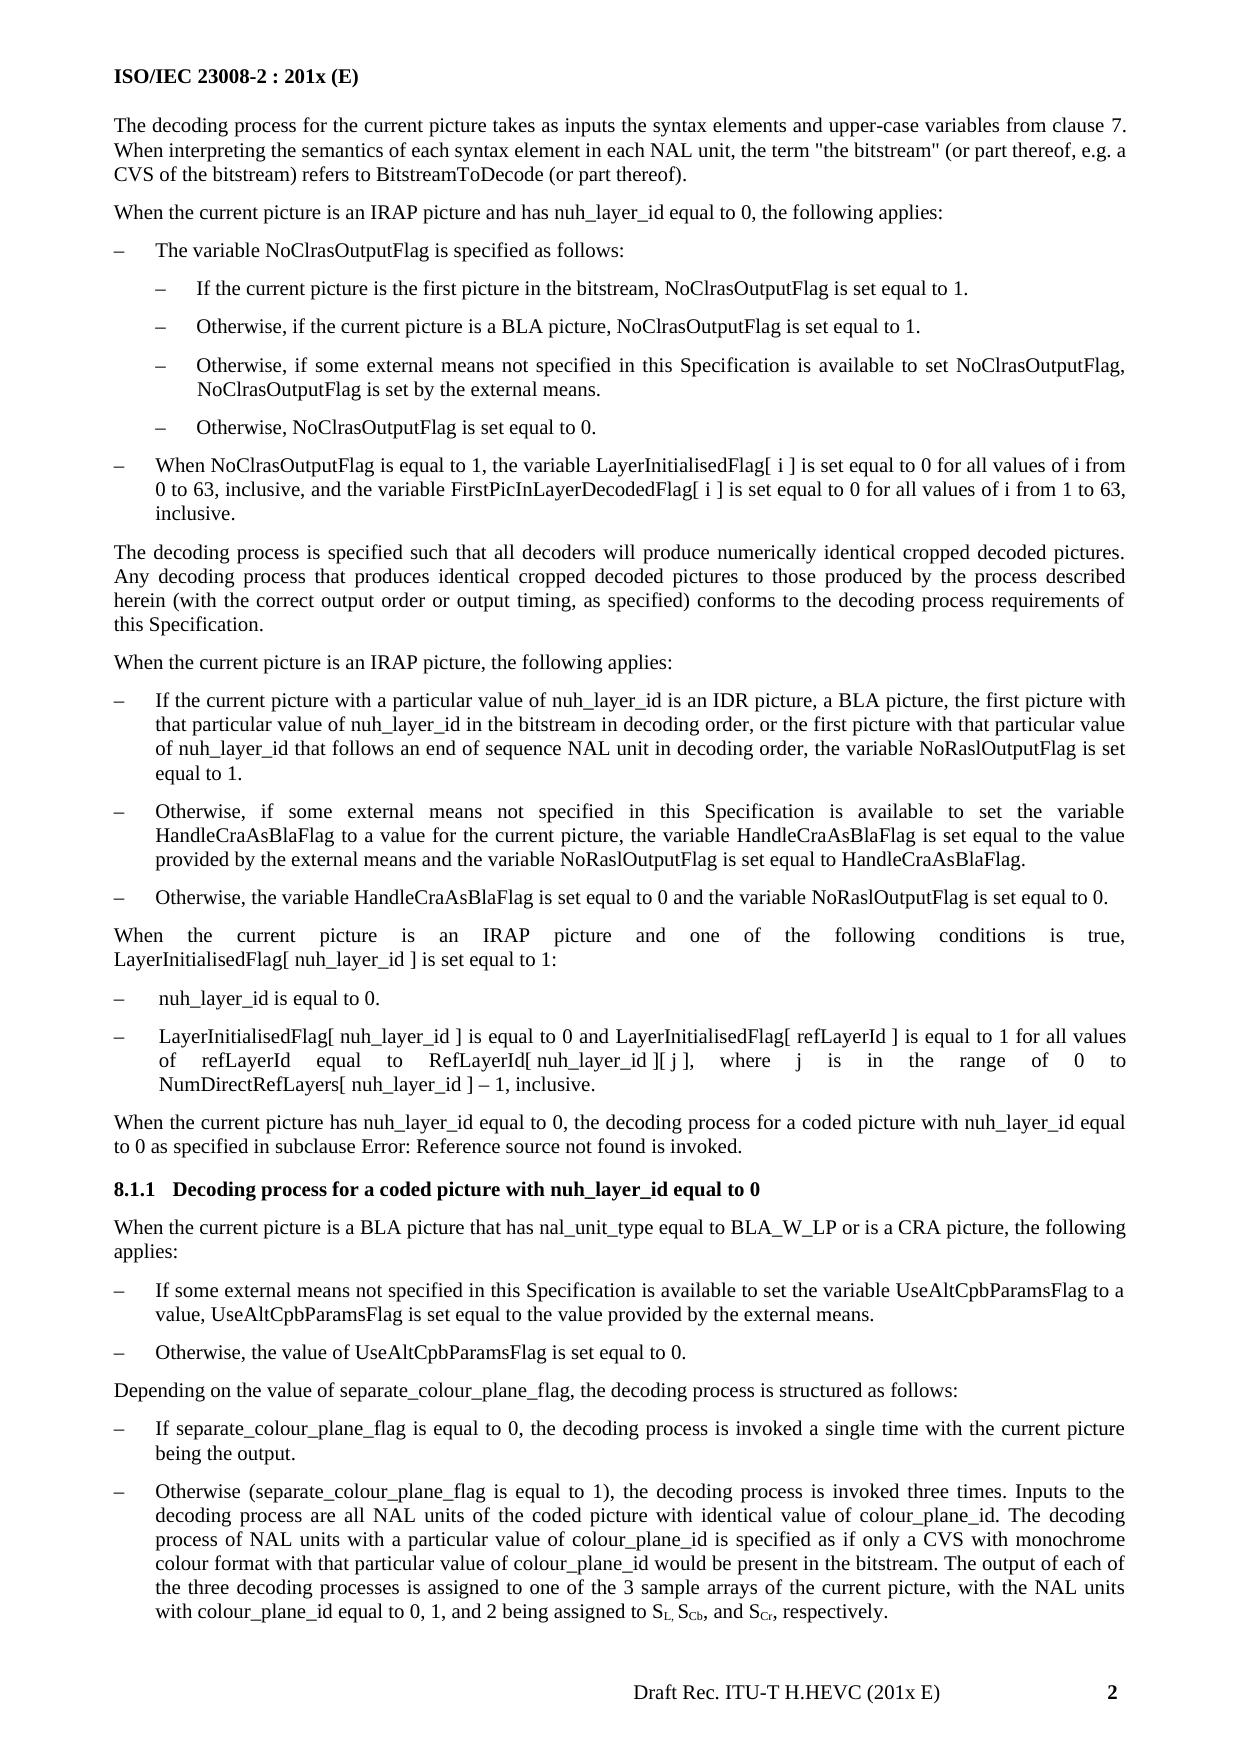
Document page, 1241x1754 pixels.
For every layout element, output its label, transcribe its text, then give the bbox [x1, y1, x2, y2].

text – If the current picture with a particular value of nuh_layer_id is an IDR picture, a BLA picture, the first picture with that particular value of nuh_layer_id in the bitstream in decoding order, or the first picture with that particular value of nuh_layer_id that follows an end of sequence NAL unit in decoding order, the variable NoRaslOutputFlag is set equal to 1. [113, 688, 1127, 784]
text – If separate_colour_plane_flag is equal to 0, the decoding process is invoked a single time with the current picture being the output. [113, 1416, 1127, 1464]
text – The variable NoClrasOutputFlag is specified as follows: [113, 238, 1127, 262]
text – When NoClrasOutputFlag is equal to 1, the variable LayerInitialisedFlag[ i ] is set equal to 0 for all values of i from 0 to 63, inclusive, and the variable FirstPicInLayerDecodedFlag[ i ] is set equal to 0 for all values of i from 1 to 63, inclusive. [113, 453, 1127, 525]
text – Otherwise, NoClrasOutputFlag is set equal to 0. [155, 415, 1127, 439]
text – Otherwise, if the current picture is a BLA picture, NoClrasOutputFlag is set equal to 1. [155, 314, 1127, 338]
text The decoding process for the current picture takes as inputs the syntax elements and upper-case variables from clause 7. When interpreting the semantics of each syntax element in each NAL unit, the term "the bitstream" (or part thereof, e.g. a CVS of the bitstream) refers to BitstreamToDecode (or part thereof). [113, 113, 1127, 186]
subtitle Decoding process for a coded picture with nuh_layer_id equal to 0 [113, 1177, 1127, 1201]
text – If the current picture is the first picture in the bitstream, NoClrasOutputFlag is set equal to 1. [155, 276, 1127, 300]
text Depending on the value of separate_colour_plane_flag, the decoding process is structured as follows: [113, 1378, 1127, 1402]
text – Otherwise, if some external means not specified in this Specification is available to set the variable HandleCraAsBlaFlag to a value for the current picture, the variable HandleCraAsBlaFlag is set equal to the value provided by the external means and the variable NoRaslOutputFlag is set equal to HandleCraAsBlaFlag. [113, 799, 1127, 871]
text When the current picture is an IRAP picture, the following applies: [113, 650, 1127, 674]
text – Otherwise, if some external means not specified in this Specification is available to set NoClrasOutputFlag, NoClrasOutputFlag is set by the external means. [155, 353, 1127, 401]
text – LayerInitialisedFlag[ nuh_layer_id ] is equal to 0 and LayerInitialisedFlag[ refLayerId ] is equal to 1 for all values of refLayerId equal to RefLayerId[ nuh_layer_id ][ j ], where j is in the range of 0 to NumDirectRefLayers[ nuh_layer_id ] – 1, inclusive. [113, 1024, 1127, 1096]
text When the current picture is a BLA picture that has nal_unit_type equal to BLA_W_LP or is a CRA picture, the following applies: [113, 1215, 1127, 1263]
text The decoding process is specified such that all decoders will produce numerically identical cropped decoded pictures. Any decoding process that produces identical cropped decoded pictures to those produced by the process described herein (with the correct output order or output timing, as specified) conforms to the decoding process requirements of this Specification. [113, 539, 1127, 636]
text – If some external means not specified in this Specification is available to set the variable UseAltCpbParamsFlag to a value, UseAltCpbParamsFlag is set equal to the value provided by the external means. [113, 1278, 1127, 1326]
text – Otherwise, the variable HandleCraAsBlaFlag is set equal to 0 and the variable NoRaslOutputFlag is set equal to 0. [113, 885, 1127, 909]
text When the current picture is an IRAP picture and one of the following conditions is true, LayerInitialisedFlag[ nuh_layer_id ] is set equal to 1: [113, 923, 1127, 971]
text When the current picture is an IRAP picture and has nuh_layer_id equal to 0, the following applies: [113, 200, 1127, 224]
text – nuh_layer_id is equal to 0. [113, 986, 1127, 1009]
text – Otherwise (separate_colour_plane_flag is equal to 1), the decoding process is invoked three times. Inputs to the decoding process are all NAL units of the coded picture with identical value of colour_plane_id. The decoding process of NAL units with a particular value of colour_plane_id is specified as if only a CVS with monochrome colour format with that particular value of colour_plane_id would be present in the bitstream. The output of each of the three decoding processes is assigned to one of the 3 sample arrays of the current picture, with the NAL units with colour_plane_id equal to 0, 1, and 2 being assigned to SL, SCb, and SCr, respectively. [113, 1479, 1127, 1623]
text – Otherwise, the value of UseAltCpbParamsFlag is set equal to 0. [113, 1340, 1127, 1364]
